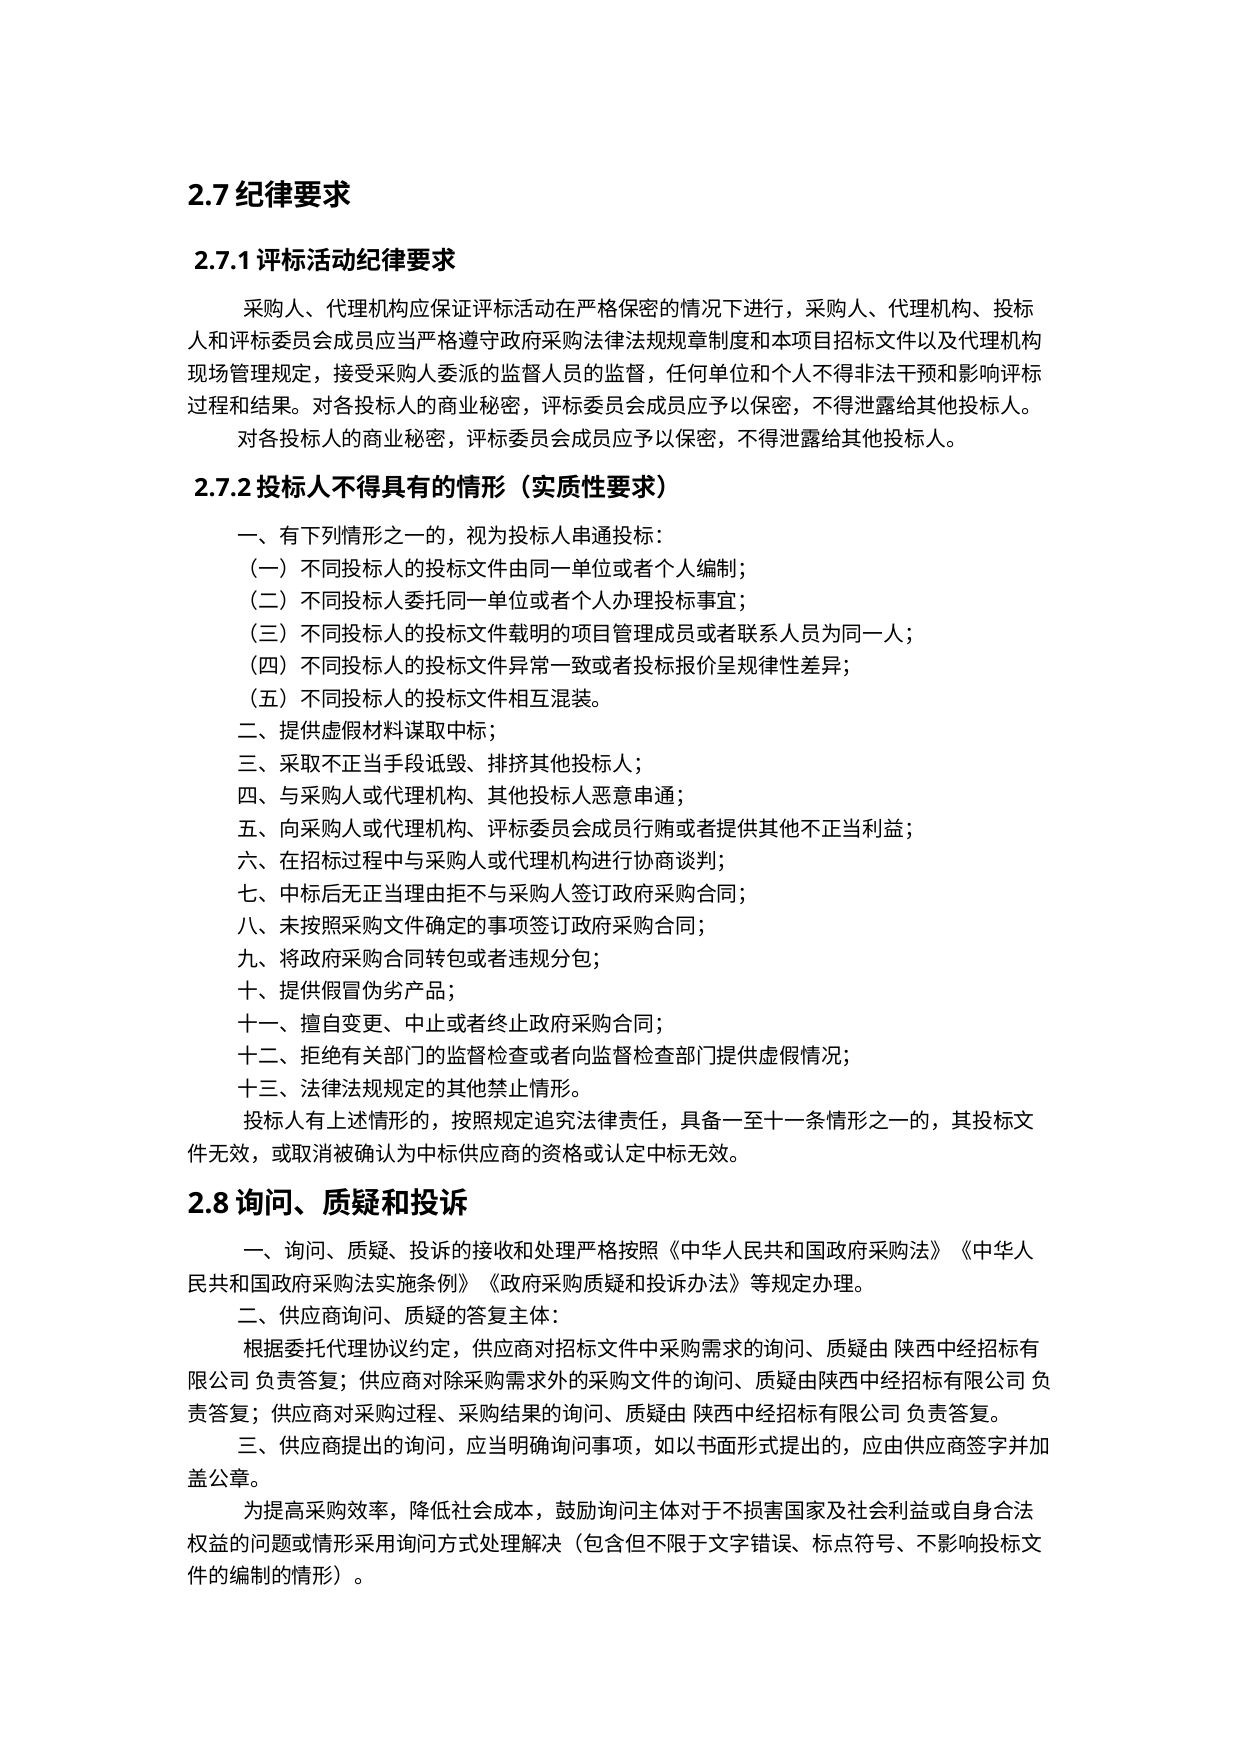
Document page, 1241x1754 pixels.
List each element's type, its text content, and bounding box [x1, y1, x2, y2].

text 2.7.1评标活动纪律要求 [187, 227, 1053, 292]
text 四、与采购人或代理机构、其他投标人恶意串通； [187, 779, 1053, 812]
text （四）不同投标人的投标文件异常一致或者投标报价呈规律性差异； [187, 649, 1053, 682]
text 2.7纪律要求 [187, 162, 1053, 227]
text 2.8询问、质疑和投诉 [187, 1169, 1053, 1234]
text 对各投标人的商业秘密，评标委员会成员应予以保密，不得泄露给其他投标人。 [187, 422, 1053, 454]
text 十三、法律法规规定的其他禁止情形。 [187, 1072, 1053, 1104]
text 采购人、代理机构应保证评标活动在严格保密的情况下进行，采购人、代理机构、投标人和评标委员会成员应当严格遵守政府采购法律法规规章制度和本项目招标文件以及代理机构现场管理规定，接受采购人委派的监督人员的监督，任何单位和个人不得非法干预和影响评标过程和结果。对各投标人的商业秘密，评标委员会成员应予以保密，不得泄露给其他投标人。 [187, 292, 1053, 422]
text 六、在招标过程中与采购人或代理机构进行协商谈判； [187, 844, 1053, 877]
text （一）不同投标人的投标文件由同一单位或者个人编制； [187, 552, 1053, 584]
text 投标人有上述情形的，按照规定追究法律责任，具备一至十一条情形之一的，其投标文件无效，或取消被确认为中标供应商的资格或认定中标无效。 [187, 1104, 1053, 1169]
text 三、供应商提出的询问，应当明确询问事项，如以书面形式提出的，应由供应商签字并加盖公章。 [187, 1429, 1053, 1494]
text 五、向采购人或代理机构、评标委员会成员行贿或者提供其他不正当利益； [187, 812, 1053, 844]
text 一、询问、质疑、投诉的接收和处理严格按照《中华人民共和国政府采购法》《中华人民共和国政府采购法实施条例》《政府采购质疑和投诉办法》等规定办理。 [187, 1234, 1053, 1299]
text 十二、拒绝有关部门的监督检查或者向监督检查部门提供虚假情况； [187, 1039, 1053, 1072]
text 二、供应商询问、质疑的答复主体： [187, 1299, 1053, 1332]
text 十、提供假冒伪劣产品； [187, 974, 1053, 1007]
text 一、有下列情形之一的，视为投标人串通投标： [187, 519, 1053, 552]
text 三、采取不正当手段诋毁、排挤其他投标人； [187, 747, 1053, 779]
text 2.7.2投标人不得具有的情形（实质性要求） [187, 454, 1053, 519]
text 二、提供虚假材料谋取中标； [187, 714, 1053, 747]
text 根据委托代理协议约定，供应商对招标文件中采购需求的询问、质疑由 陕西中经招标有限公司 负责答复；供应商对除采购需求外的采购文件的询问、质疑由陕西中经招标有限公司 负责答复；供应商对采购过程、采购结果的询问、质疑由 陕西中经招标有限公司 负责答复。 [187, 1332, 1053, 1429]
text （二）不同投标人委托同一单位或者个人办理投标事宜； [187, 584, 1053, 617]
text （三）不同投标人的投标文件载明的项目管理成员或者联系人员为同一人； [187, 617, 1053, 649]
text （五）不同投标人的投标文件相互混装。 [187, 682, 1053, 714]
text 八、未按照采购文件确定的事项签订政府采购合同； [187, 909, 1053, 942]
text 七、中标后无正当理由拒不与采购人签订政府采购合同； [187, 877, 1053, 909]
text 十一、擅自变更、中止或者终止政府采购合同； [187, 1007, 1053, 1039]
text 为提高采购效率，降低社会成本，鼓励询问主体对于不损害国家及社会利益或自身合法权益的问题或情形采用询问方式处理解决（包含但不限于文字错误、标点符号、不影响投标文件的编制的情形）。 [187, 1494, 1053, 1592]
text 九、将政府采购合同转包或者违规分包； [187, 942, 1053, 974]
